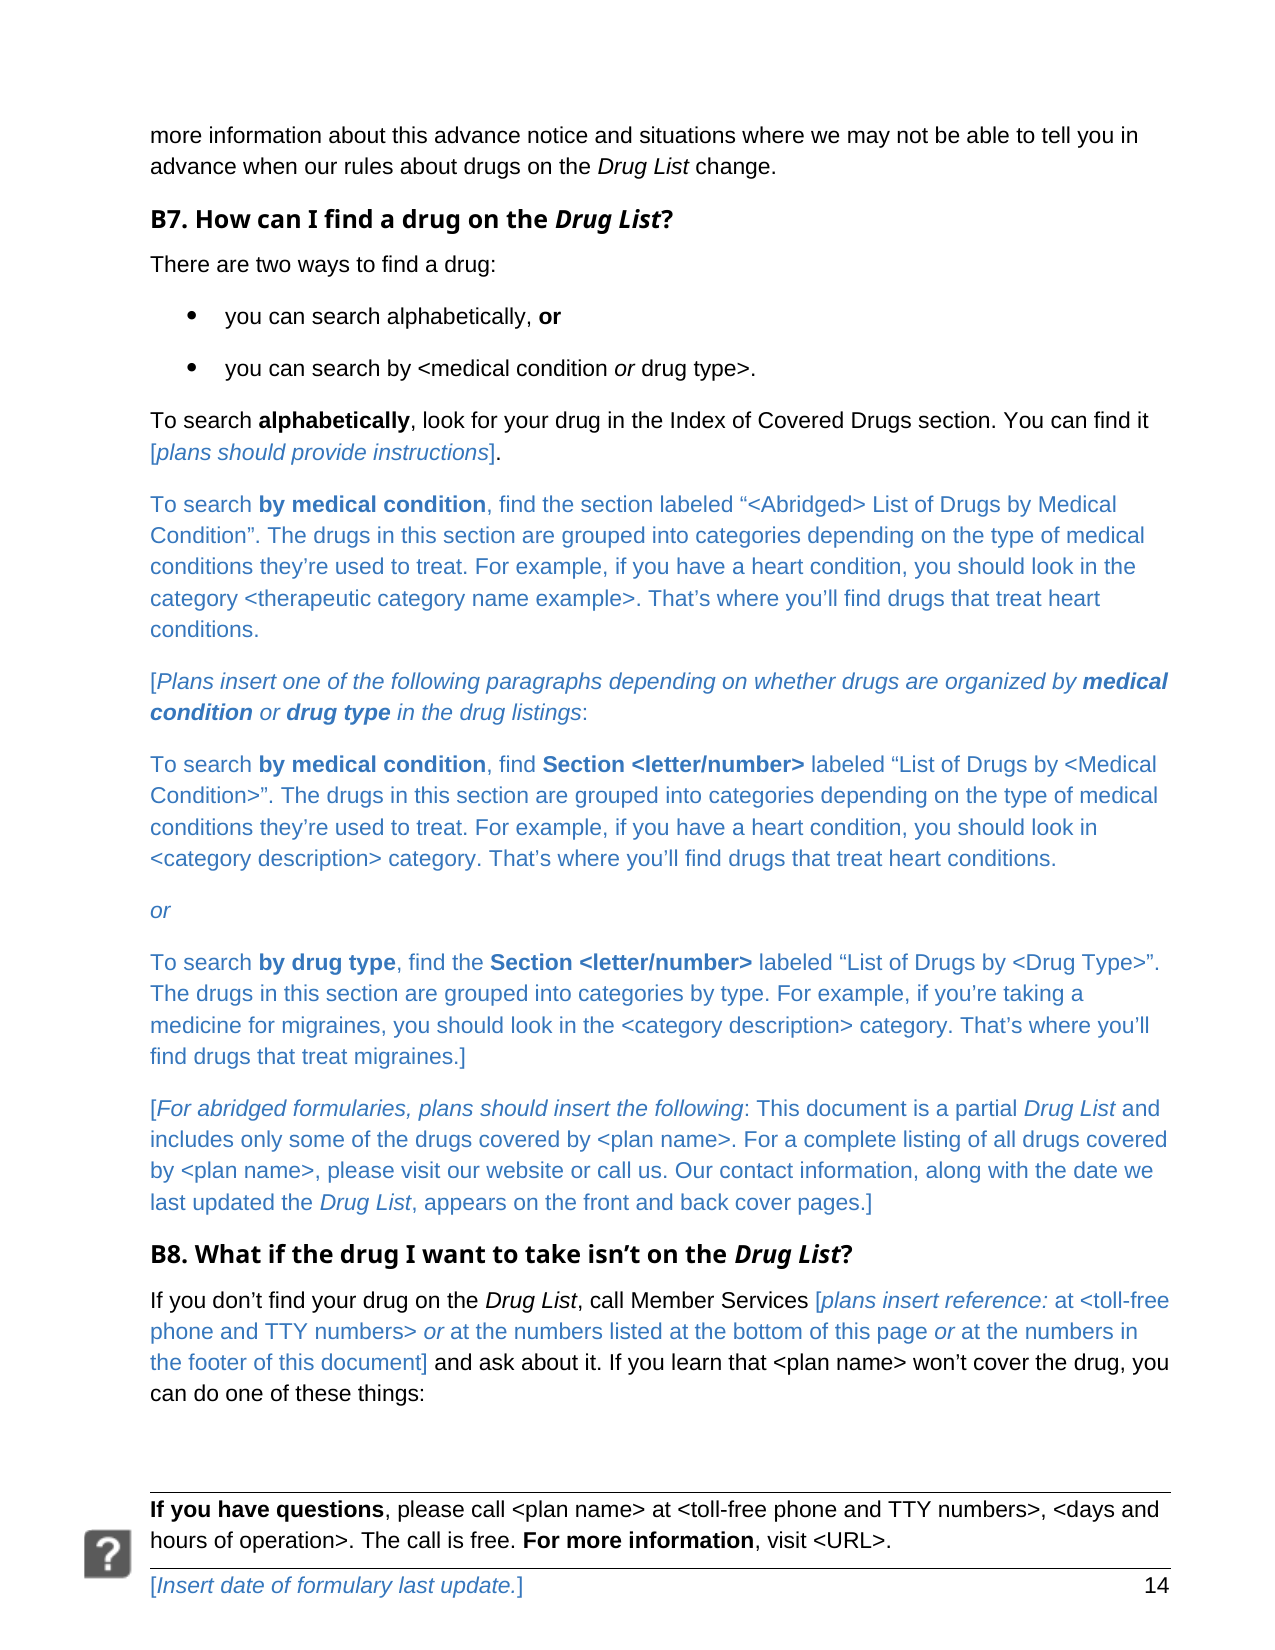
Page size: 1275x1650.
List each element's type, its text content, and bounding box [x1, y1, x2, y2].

text To search by medical condition, find the section labeled “<Abridged> List of Drugs by Medical Condition”. The drugs in this section are grouped into categories depending on the type of medical conditions they’re used to treat. For example, if you have a heart condition, you should look in the category <therapeutic category name example>. That’s where you’ll find drugs that treat heart conditions. [150, 487, 1171, 643]
subtitle B7. How can I find a drug on the Drug List? [150, 202, 1096, 235]
picture [84, 1529, 133, 1580]
list you can search by <medical condition or drug type>. [187, 352, 1096, 383]
text To search by medical condition, find Section <letter/number> labeled “List of Drugs by <Medical Condition>”. The drugs in this section are grouped into categories depending on the type of medical conditions they’re used to treat. For example, if you have a heart condition, you should look in <category description> category. That’s where you’ll find drugs that treat heart conditions. [150, 748, 1171, 873]
text To search by drug type, find the Section <letter/number> labeled “List of Drugs by <Drug Type>”. The drugs in this section are grouped into categories by type. For example, if you’re taking a medicine for migraines, you should look in the <category description> category. That’s where you’ll find drugs that treat migraines.] [150, 946, 1171, 1071]
text [For abridged formularies, plans should insert the following: This document is a partial Drug List and includes only some of the drugs covered by <plan name>. For a complete listing of all drugs covered by <plan name>, please visit our website or call us. Our contact information, along with the date we last updated the Drug List, appears on the front and back cover pages.] [150, 1091, 1171, 1216]
list you can search alphabetically, or [187, 300, 1096, 331]
text To search alphabetically, look for your drug in the Index of Covered Drugs section. You can find it [plans should provide instructions]. [150, 404, 1171, 466]
text [Plans insert one of the following paragraphs depending on whether drugs are organized by medical condition or drug type in the drug listings: [150, 664, 1171, 727]
text or [150, 893, 1171, 925]
subtitle B8. What if the drug I want to take isn’t on the Drug List? [150, 1237, 1096, 1271]
text If you don’t find your drug on the Drug List, call Member Services [plans insert reference: at <toll-free phone and TTY numbers> or at the numbers listed at the bottom of this page or at the numbers in the footer of this document] and ask about it. If you learn that <plan name> won’t cover the drug, you can do one of these things: [150, 1283, 1171, 1408]
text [150, 118, 1171, 181]
text There are two ways to find a drug: [150, 248, 1171, 279]
